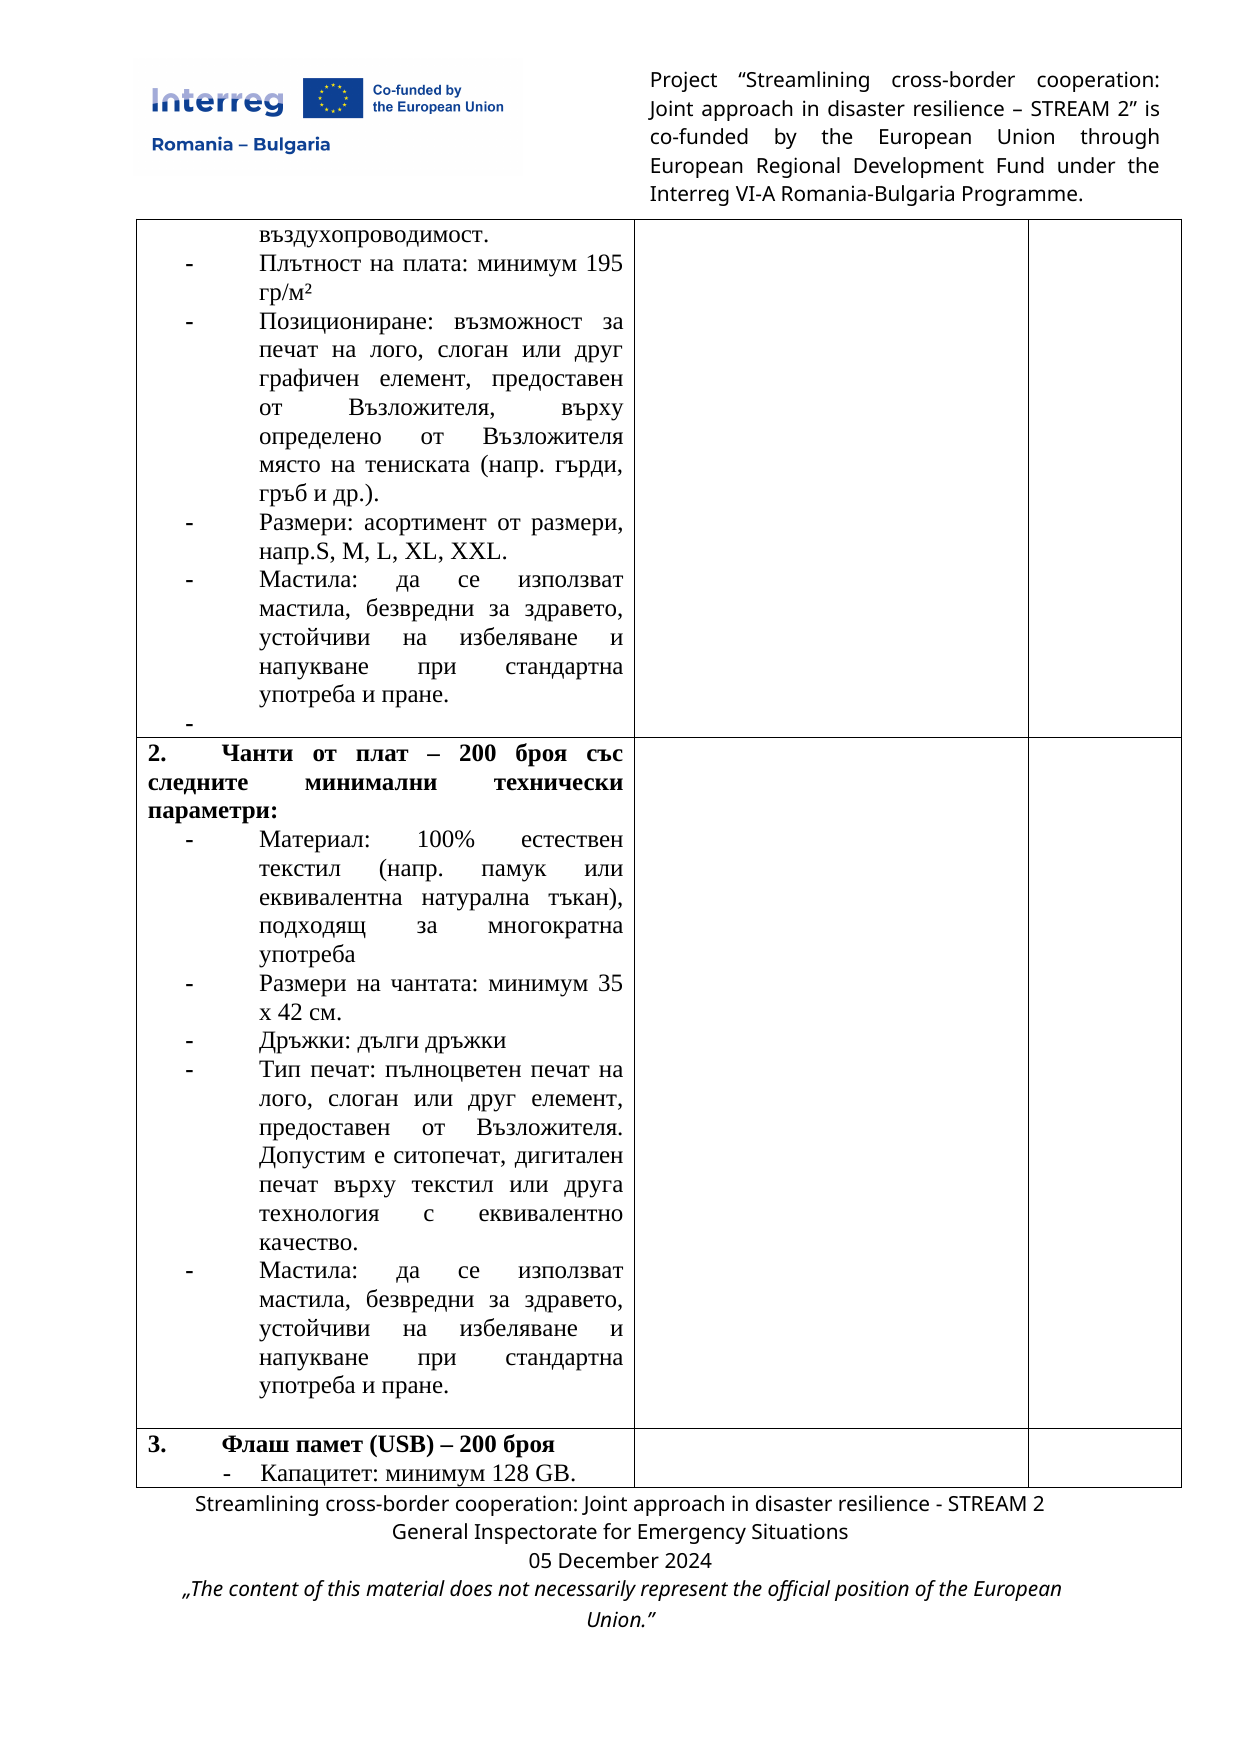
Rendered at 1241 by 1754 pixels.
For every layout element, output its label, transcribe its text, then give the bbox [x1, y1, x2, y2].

table_cell [1029, 738, 1181, 1428]
picture [132, 58, 524, 176]
table_cell [1029, 220, 1181, 737]
table_cell [1029, 1429, 1181, 1487]
table_cell [635, 738, 1028, 1428]
table_cell [635, 220, 1028, 737]
table_cell 2. Чанти от плат – 200 броя със следните минимални технически параметри: Материал: 100% естествен текстил (напр. памук или еквивалентна натурална тъкан), подходящ за многократна употреба Размери на чантата: минимум 35 х 42 см. Дръжки: дълги дръжки Тип печат: пълноцветен печат на лого, слоган или друг елемент, предоставен от Възложителя. Допустим е ситопечат, дигитален печат върху текстил или друга технология с еквивалентно качество. Мастила: да се използват мастила, безвредни за здравето, устойчиви на избеляване и напукване при стандартна употреба и пране. [137, 738, 634, 1428]
table_cell [635, 1429, 1028, 1487]
